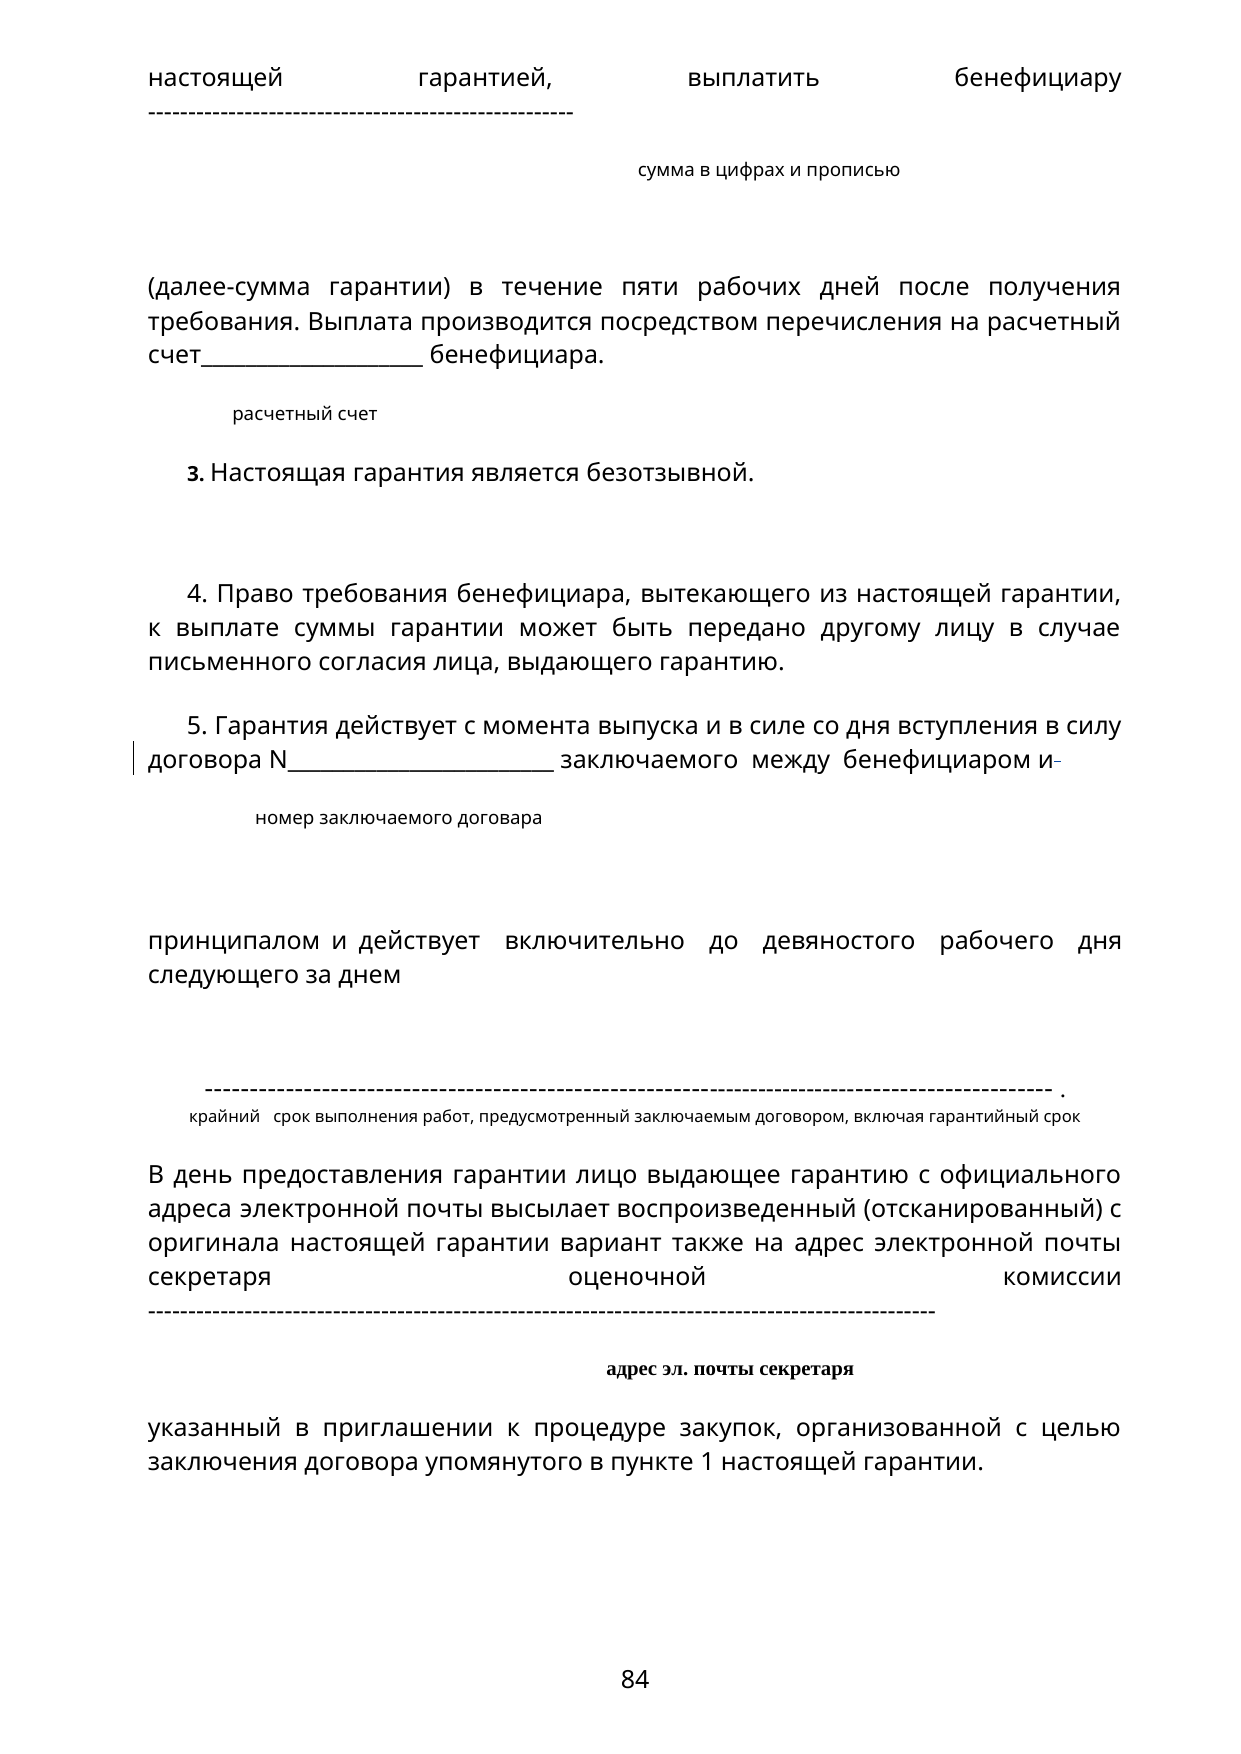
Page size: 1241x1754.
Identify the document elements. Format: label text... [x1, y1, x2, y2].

text В день предоставления гарантии лицо выдающее гарантию с официального адреса электронной почты высылает воспроизведенный (отсканированный) с оригинала настоящей гарантии вариант также на адрес электронной почты секретаря оценочной комиссии -------------------------------------------------------------------------------------------------- [148, 1157, 1122, 1327]
text адрес эл. почты секретаря [148, 1356, 1122, 1380]
text принципалом и действует включительно до девяностого рабочего дня следующего за днем [148, 922, 1122, 991]
text номер заключаемого договара [148, 804, 1122, 830]
text 3. Настоящая гарантия является безотзывной. [148, 455, 1122, 489]
text сумма в цифрах и прописью [148, 156, 1122, 182]
text ------------------------------------------------------------------------------------------------ . крайний срок выполнения работ, предусмотренный заключаемым договором, включая гарантийный срок [148, 1071, 1122, 1128]
text указанный в приглашении к процедуре закупок, организованной с целью заключения договора упомянутого в пункте 1 настоящей гарантии. [148, 1409, 1122, 1478]
text (далее-сумма гарантии) в течение пяти рабочих дней после получения требования. Выплата производится посредством перечисления на расчетный счет____________________ бенефициара. [148, 269, 1122, 371]
text расчетный счет [148, 400, 1122, 426]
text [148, 59, 1122, 127]
text 5. Гарантия действует с момента выпуска и в силе со дня вступления в силу договора N________________________ заключаемого между бенефициаром и [148, 707, 1122, 775]
text 4. Право требования бенефициара, вытекающего из настоящей гарантии, к выплате суммы гарантии может быть передано другому лицу в случае письменного согласия лица, выдающего гарантию. [148, 576, 1122, 678]
